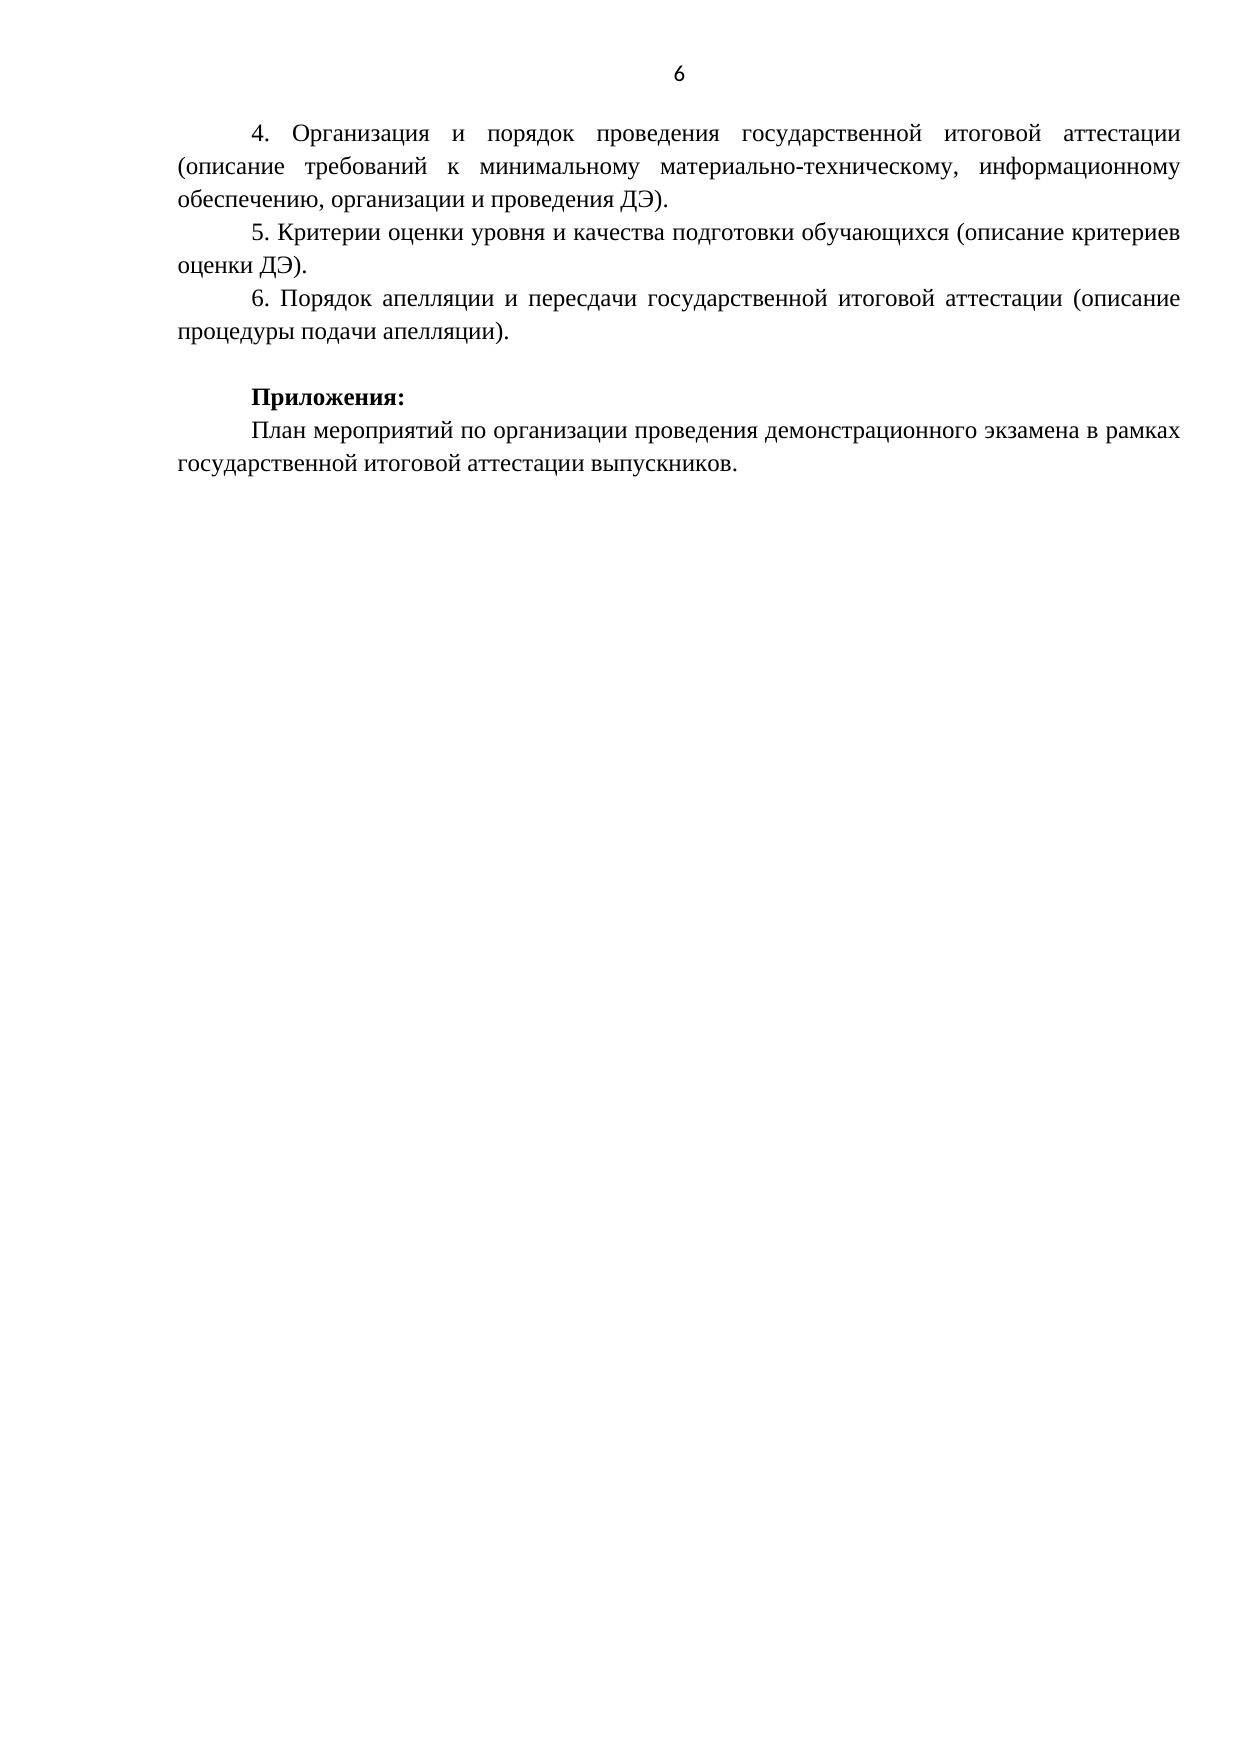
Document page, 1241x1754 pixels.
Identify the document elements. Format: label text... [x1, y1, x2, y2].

list Приложения: [177, 382, 1181, 411]
list 5. Критерии оценки уровня и качества подготовки обучающихся (описание критериев оценки ДЭ). [177, 217, 1181, 279]
list План мероприятий по организации проведения демонстрационного экзамена в рамках государственной итоговой аттестации выпускников. [177, 415, 1181, 477]
list 6. Порядок апелляции и пересдачи государственной итоговой аттестации (описание процедуры подачи апелляции). [177, 283, 1181, 345]
list 4. Организация и порядок проведения государственной итоговой аттестации (описание требований к минимальному материально-техническому, информационному обеспечению, организации и проведения ДЭ). [177, 118, 1181, 213]
